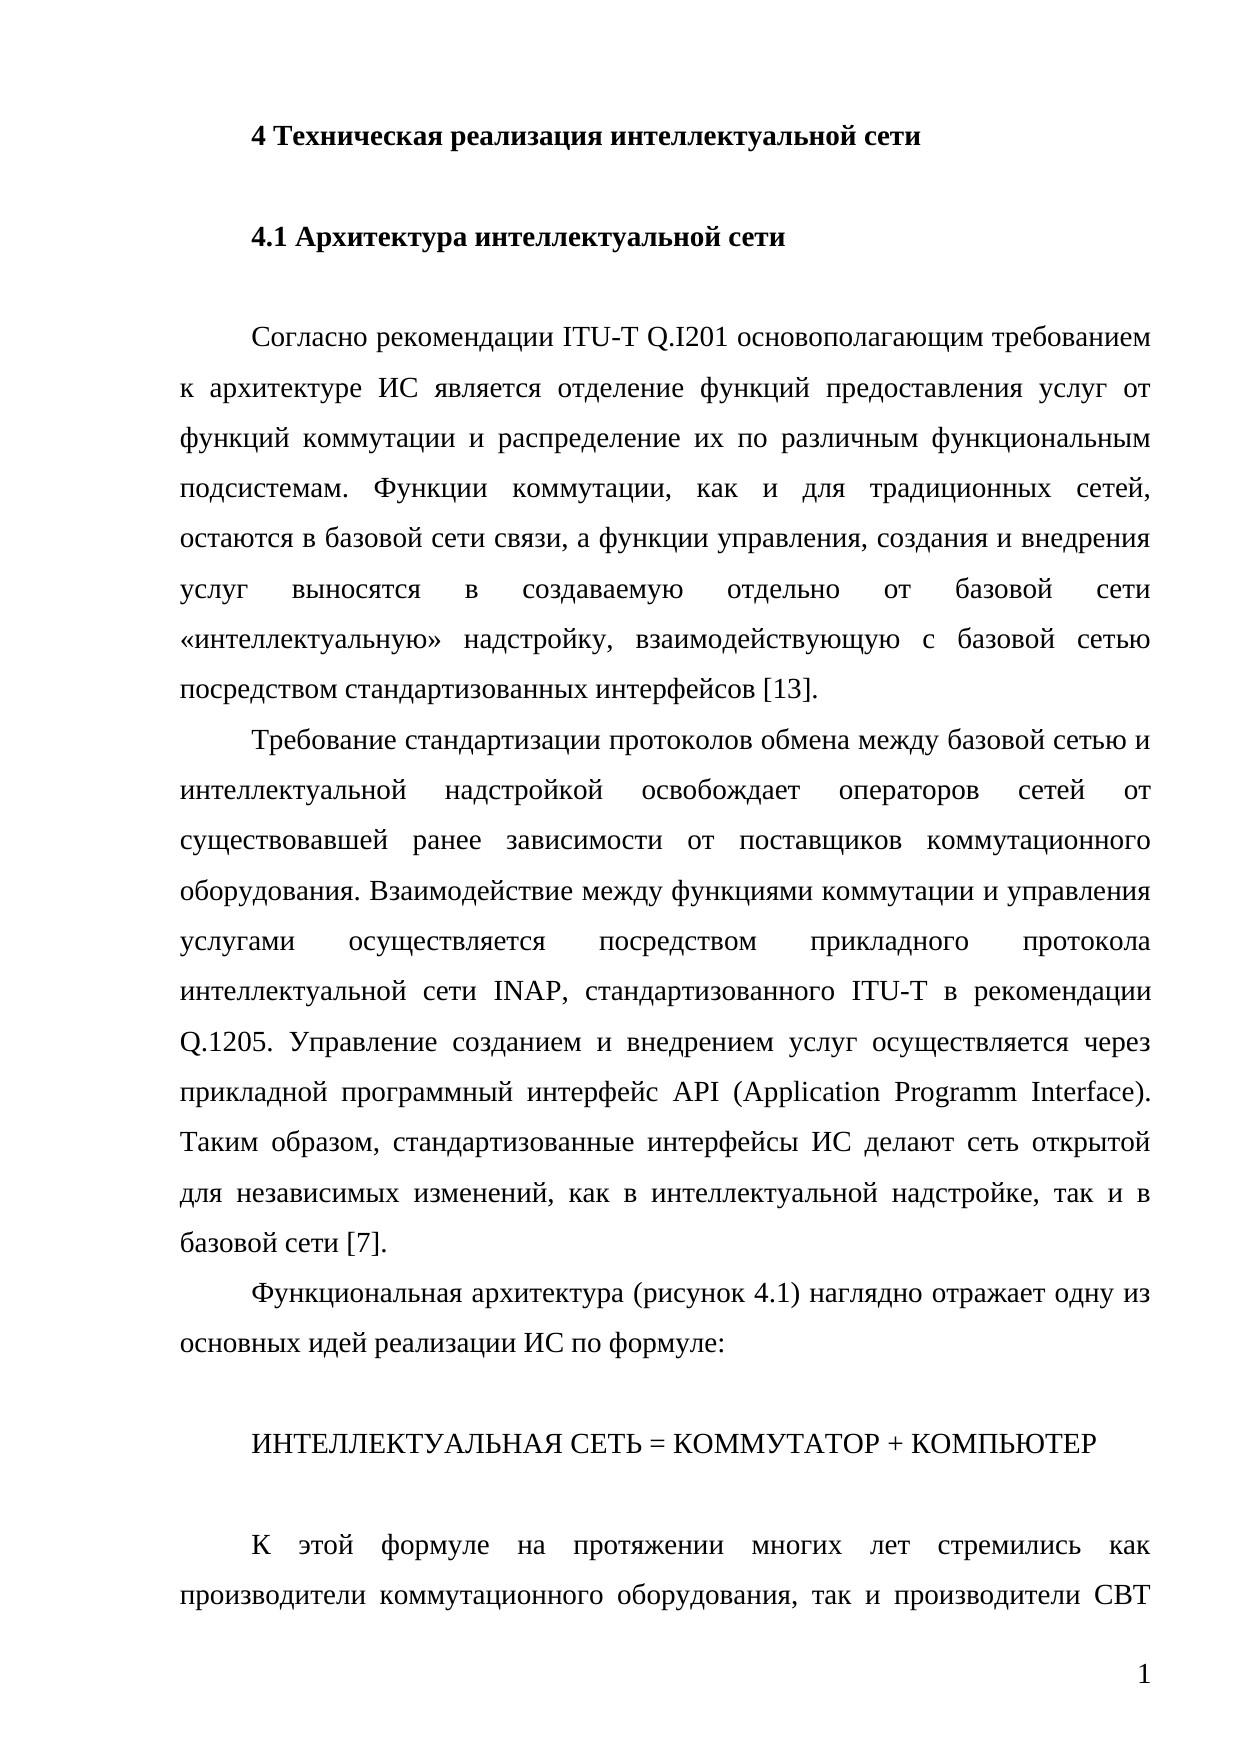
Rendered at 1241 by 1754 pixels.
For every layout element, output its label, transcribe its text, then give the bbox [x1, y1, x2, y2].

text Требование стандартизации протоколов обмена между базовой сетью и интеллектуальной надстройкой освобождает операторов сетей от существовавшей ранее зависимости от поставщиков коммутационного оборудования. Взаимодействие между функциями коммутации и управления услугами осуществляется посредством прикладного протокола интеллектуальной сети INAP, стандартизованного ITU-T в рекомендации Q.1205. Управление созданием и внедрением услуг осуществляется через прикладной программный интерфейс API (Application Programm Interface). Таким образом, стандартизованные интерфейсы ИС делают сеть открытой для независимых изменений, как в интеллектуальной надстройке, так и в базовой сети [7]. [179, 722, 1151, 1258]
text Согласно рекомендации ITU-T Q.I201 основополагающим требованием к архитектуре ИС является отделение функций предоставления услуг от функций коммутации и распределение их по различным функциональным подсистемам. Функции коммутации, как и для традиционных сетей, остаются в базовой сети связи, а функции управления, создания и внедрения услуг выносятся в создаваемую отдельно от базовой сети «интеллектуальную» надстройку, взаимодействующую с базовой сетью посредством стандартизованных интерфейсов [13]. [179, 319, 1151, 705]
text 4.1 Архитектура интеллектуальной сети [179, 219, 1151, 252]
text Функциональная архитектура (рисунок 4.1) наглядно отражает одну из основных идей реализации ИС по формуле: [179, 1275, 1151, 1359]
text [179, 1527, 1151, 1611]
text ИНТЕЛЛЕКТУАЛЬНАЯ СЕТЬ = КОММУТАТОР + КОМПЬЮТЕР [179, 1426, 1151, 1460]
text 4 Техническая реализация интеллектуальной сети [179, 118, 1151, 152]
